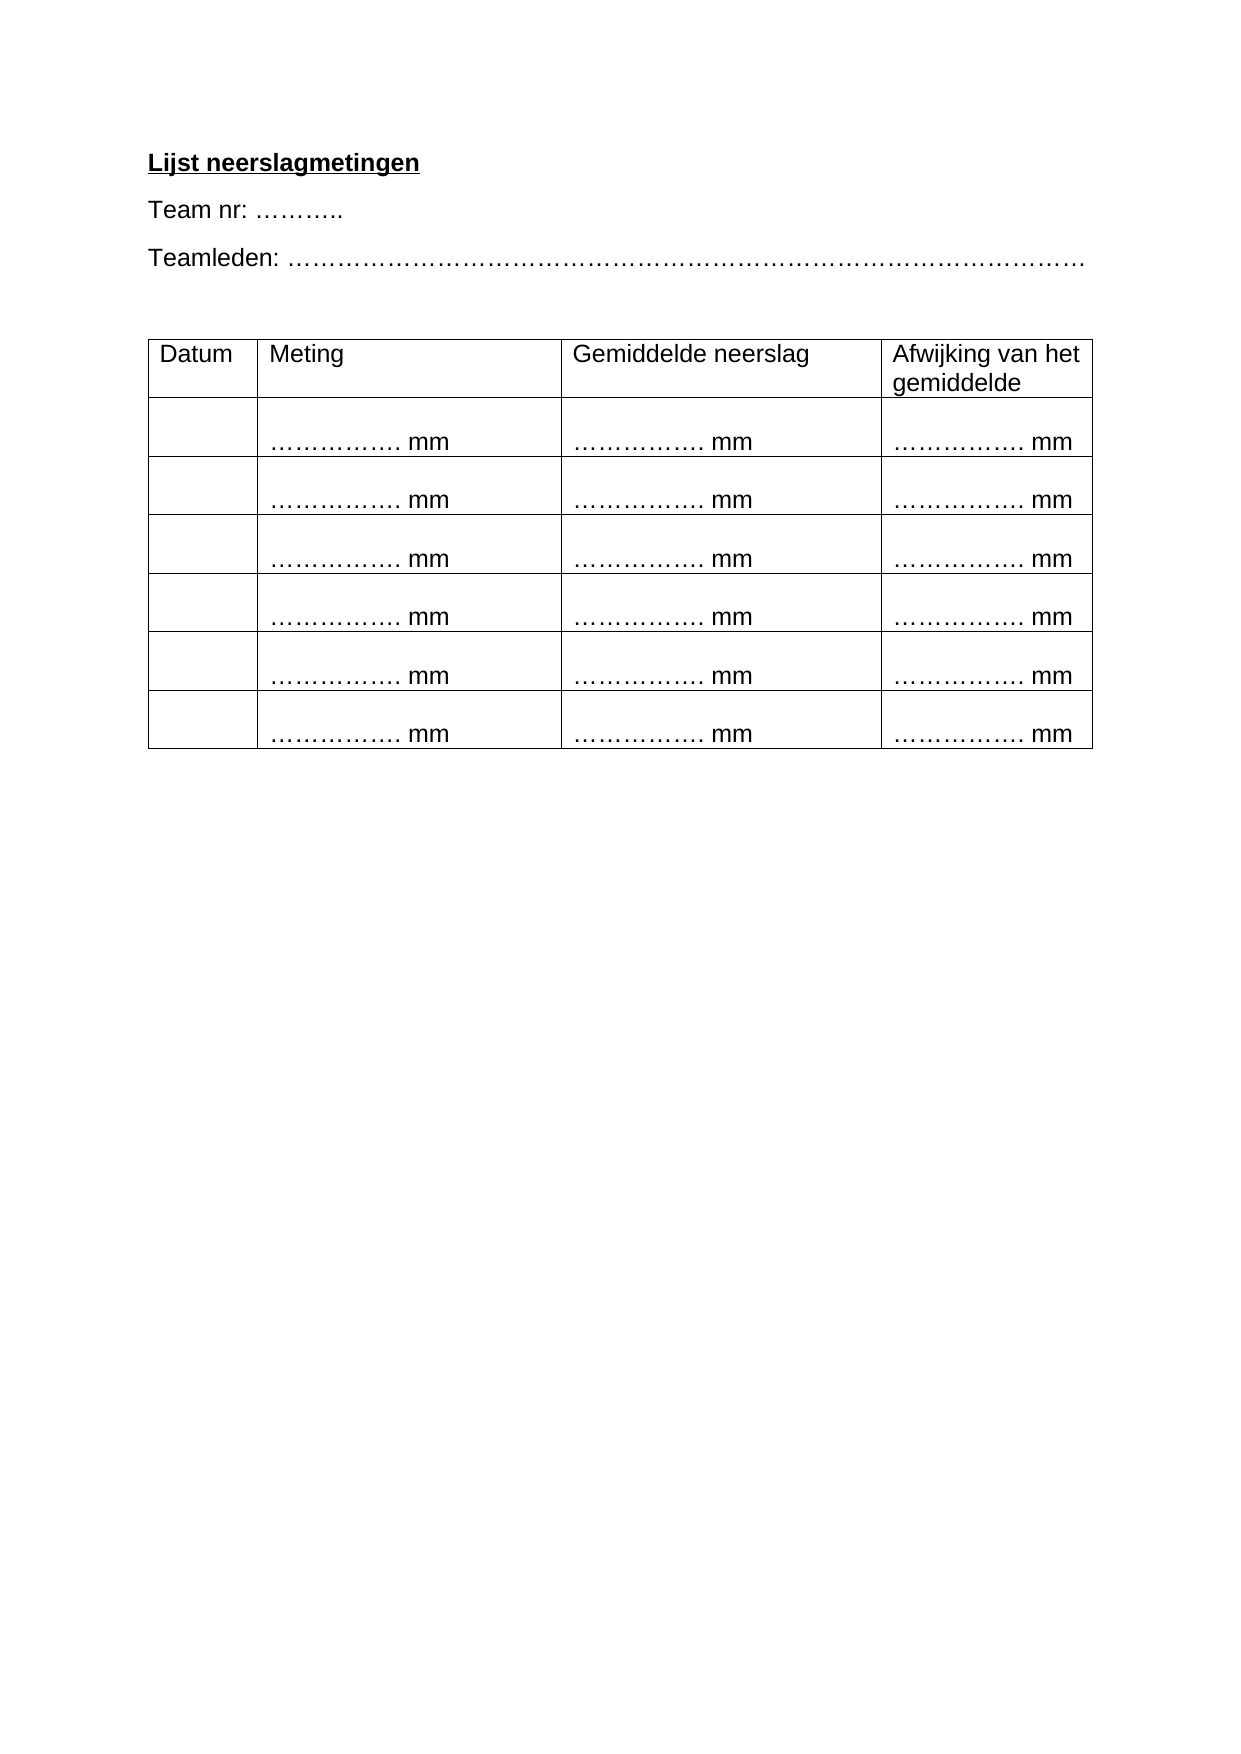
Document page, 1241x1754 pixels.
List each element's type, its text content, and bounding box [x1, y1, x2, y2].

text Team nr: ……….. [148, 195, 1093, 224]
table_cell ……………. mm [258, 574, 561, 631]
table_cell ……………. mm [562, 515, 881, 573]
table_cell ……………. mm [258, 457, 561, 514]
table_cell ……………. mm [562, 457, 881, 514]
table_header Afwijking van het gemiddelde [882, 340, 1092, 397]
table_cell ……………. mm [882, 457, 1092, 514]
text Lijst neerslagmetingen [148, 148, 1093, 176]
table_cell [149, 457, 257, 514]
table_cell ……………. mm [258, 515, 561, 573]
table_cell [149, 691, 257, 748]
table_cell ……………. mm [882, 632, 1092, 690]
table_cell ……………. mm [258, 632, 561, 690]
table_cell ……………. mm [882, 398, 1092, 456]
table_header Datum [149, 340, 257, 397]
table_cell ……………. mm [562, 632, 881, 690]
table_cell [149, 515, 257, 573]
table_cell [149, 574, 257, 631]
text Teamleden: …………………………………………………………………………………… [148, 243, 1093, 272]
table_cell [149, 632, 257, 690]
table_header Gemiddelde neerslag [562, 340, 881, 397]
table_cell ……………. mm [882, 574, 1092, 631]
table_cell ……………. mm [562, 574, 881, 631]
table_header Meting [258, 340, 561, 397]
table_cell ……………. mm [258, 398, 561, 456]
table_cell ……………. mm [562, 398, 881, 456]
table_cell ……………. mm [562, 691, 881, 748]
table_cell ……………. mm [882, 515, 1092, 573]
table_cell ……………. mm [258, 691, 561, 748]
table_cell [149, 398, 257, 456]
table_cell ……………. mm [882, 691, 1092, 748]
